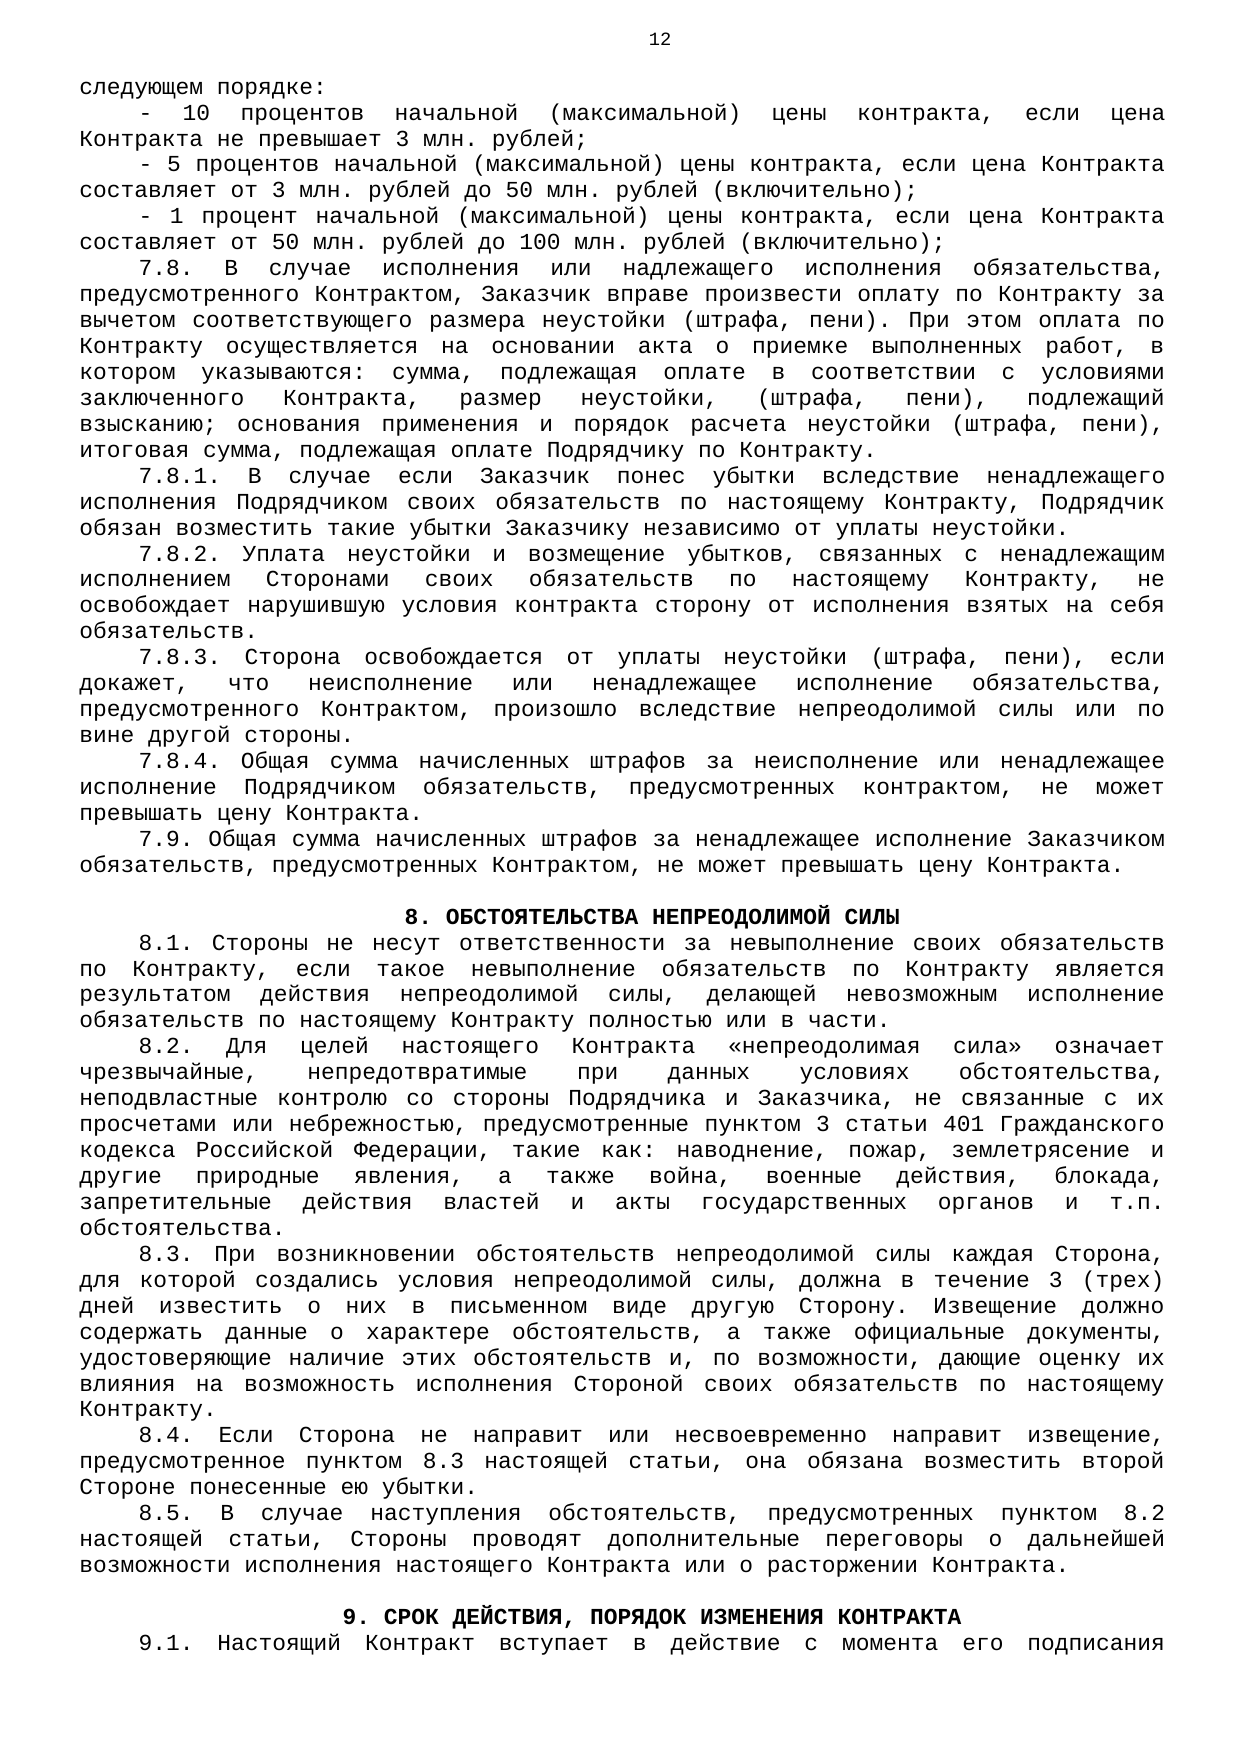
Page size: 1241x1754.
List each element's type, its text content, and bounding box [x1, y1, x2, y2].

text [79, 1631, 1165, 1657]
text 7.8.2. Уплата неустойки и возмещение убытков, связанных с ненадлежащим исполнением Сторонами своих обязательств по настоящему Контракту, не освобождает нарушившую условия контракта сторону от исполнения взятых на себя обязательств. [79, 542, 1165, 646]
text 7.8.1. В случае если Заказчик понес убытки вследствие ненадлежащего исполнения Подрядчиком своих обязательств по настоящему Контракту, Подрядчик обязан возместить такие убытки Заказчику независимо от уплаты неустойки. [79, 464, 1165, 542]
text 8.2. Для целей настоящего Контракта «непреодолимая сила» означает чрезвычайные, непредотвратимые при данных условиях обстоятельства, неподвластные контролю со стороны Подрядчика и Заказчика, не связанные с их просчетами или небрежностью, предусмотренные пунктом 3 статьи 401 Гражданского кодекса Российской Федерации, такие как: наводнение, пожар, землетрясение и другие природные явления, а также война, военные действия, блокада, запретительные действия властей и акты государственных органов и т.п. обстоятельства. [79, 1035, 1165, 1242]
text 7.8. В случае исполнения или надлежащего исполнения обязательства, предусмотренного Контрактом, Заказчик вправе произвести оплату по Контракту за вычетом соответствующего размера неустойки (штрафа, пени). При этом оплата по Контракту осуществляется на основании акта о приемке выполненных работ, в котором указываются: сумма, подлежащая оплате в соответствии с условиями заключенного Контракта, размер неустойки, (штрафа, пени), подлежащий взысканию; основания применения и порядок расчета неустойки (штрафа, пени), итоговая сумма, подлежащая оплате Подрядчику по Контракту. [79, 257, 1165, 464]
text - 5 процентов начальной (максимальной) цены контракта, если цена Контракта составляет от 3 млн. рублей до 50 млн. рублей (включительно); [79, 153, 1165, 205]
text 8.3. При возникновении обстоятельств непреодолимой силы каждая Сторона, для которой создались условия непреодолимой силы, должна в течение 3 (трех) дней известить о них в письменном виде другую Сторону. Извещение должно содержать данные о характере обстоятельств, а также официальные документы, удостоверяющие наличие этих обстоятельств и, по возможности, дающие оценку их влияния на возможность исполнения Стороной своих обязательств по настоящему Контракту. [79, 1242, 1165, 1424]
text 8. ОБСТОЯТЕЛЬСТВА НЕПРЕОДОЛИМОЙ СИЛЫ [79, 905, 1165, 931]
text 7.8.4. Общая сумма начисленных штрафов за неисполнение или ненадлежащее исполнение Подрядчиком обязательств, предусмотренных контрактом, не может превышать цену Контракта. [79, 749, 1165, 827]
text 8.5. В случае наступления обстоятельств, предусмотренных пунктом 8.2 настоящей статьи, Стороны проводят дополнительные переговоры о дальнейшей возможности исполнения настоящего Контракта или о расторжении Контракта. [79, 1502, 1165, 1579]
text - 1 процент начальной (максимальной) цены контракта, если цена Контракта составляет от 50 млн. рублей до 100 млн. рублей (включительно); [79, 205, 1165, 257]
text 8.4. Если Сторона не направит или несвоевременно направит извещение, предусмотренное пунктом 8.3 настоящей статьи, она обязана возместить второй Стороне понесенные ею убытки. [79, 1424, 1165, 1502]
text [79, 75, 1165, 101]
text 7.8.3. Сторона освобождается от уплаты неустойки (штрафа, пени), если докажет, что неисполнение или ненадлежащее исполнение обязательства, предусмотренного Контрактом, произошло вследствие непреодолимой силы или по вине другой стороны. [79, 646, 1165, 749]
text 7.9. Общая сумма начисленных штрафов за ненадлежащее исполнение Заказчиком обязательств, предусмотренных Контрактом, не может превышать цену Контракта. [79, 827, 1165, 879]
text - 10 процентов начальной (максимальной) цены контракта, если цена Контракта не превышает 3 млн. рублей; [79, 101, 1165, 153]
text 9. СРОК ДЕЙСТВИЯ, ПОРЯДОК ИЗМЕНЕНИЯ КОНТРАКТА [79, 1605, 1165, 1631]
text 8.1. Стороны не несут ответственности за невыполнение своих обязательств по Контракту, если такое невыполнение обязательств по Контракту является результатом действия непреодолимой силы, делающей невозможным исполнение обязательств по настоящему Контракту полностью или в части. [79, 931, 1165, 1035]
